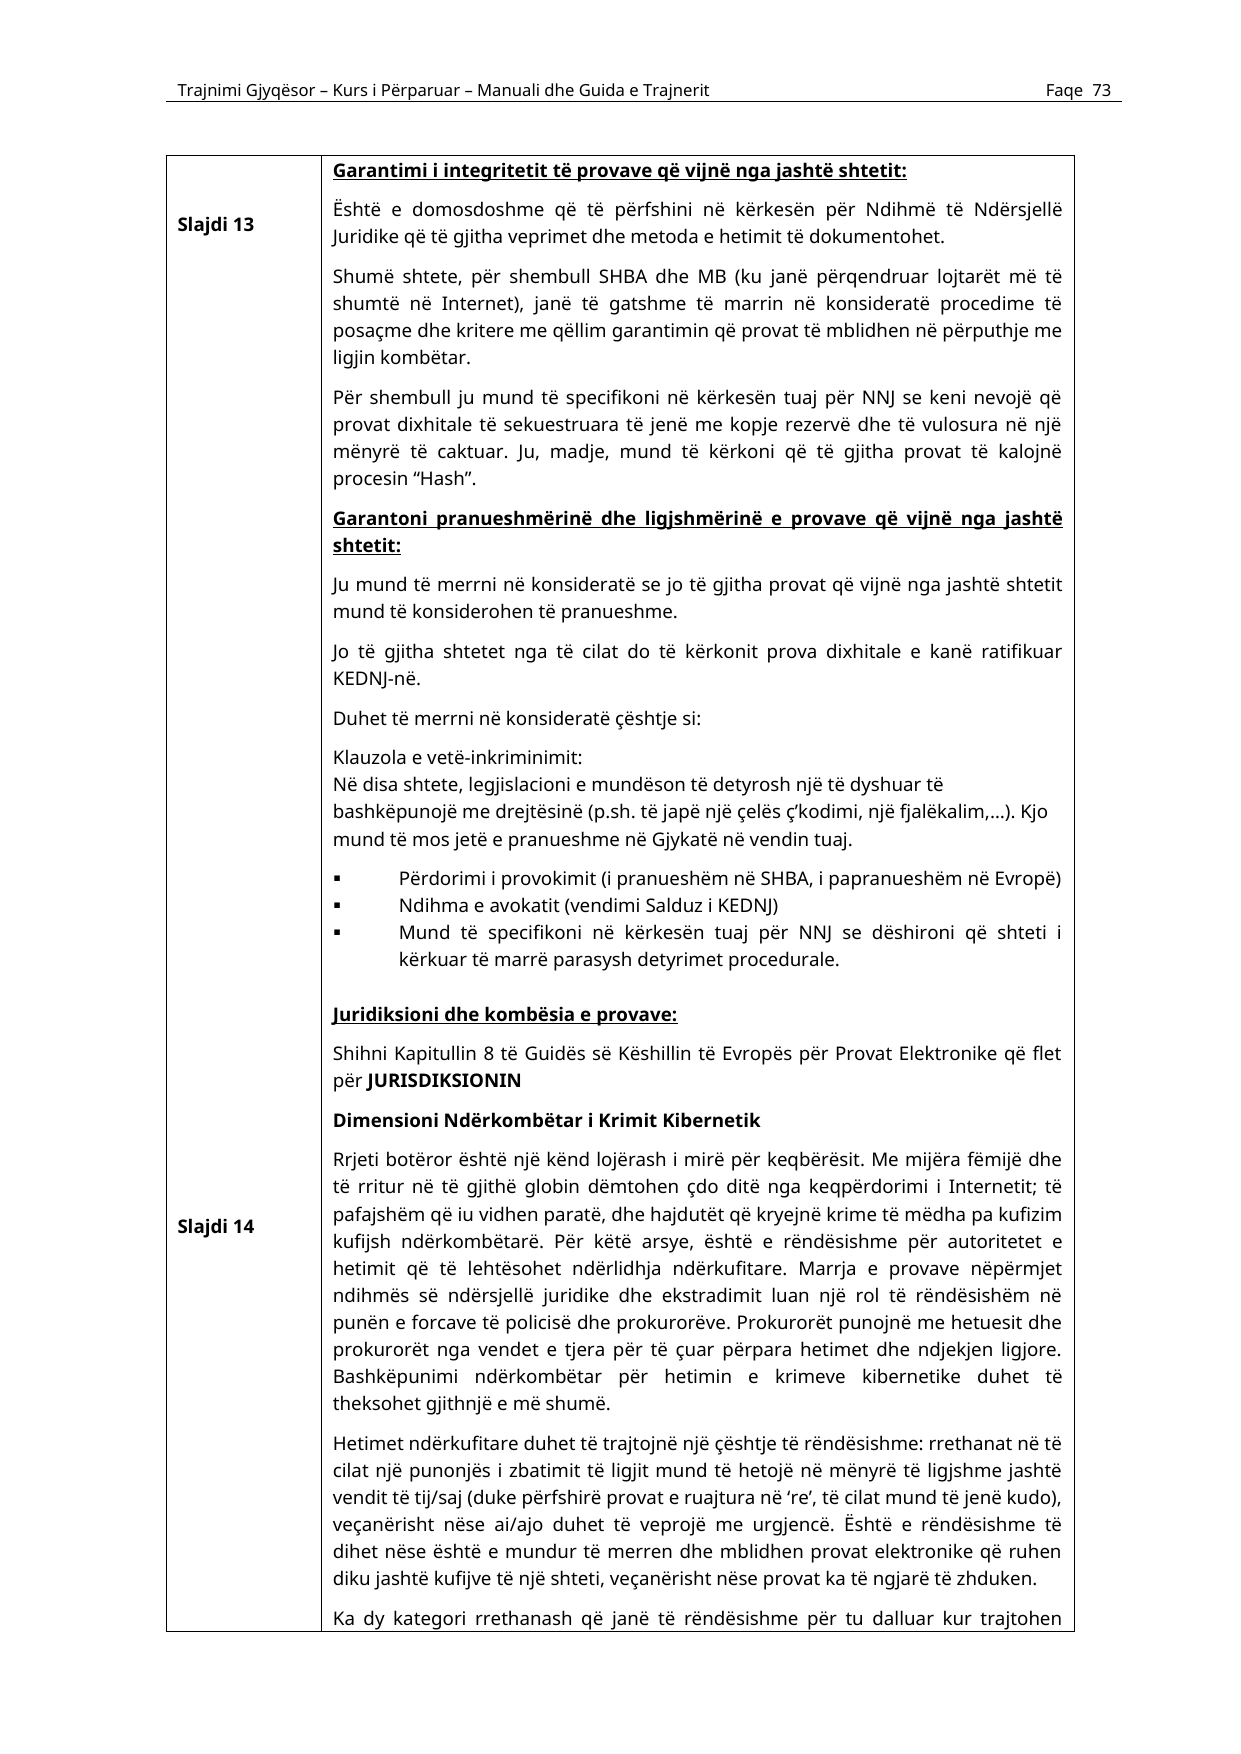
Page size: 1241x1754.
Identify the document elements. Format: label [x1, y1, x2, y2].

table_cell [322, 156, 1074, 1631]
table_cell [167, 156, 321, 1631]
